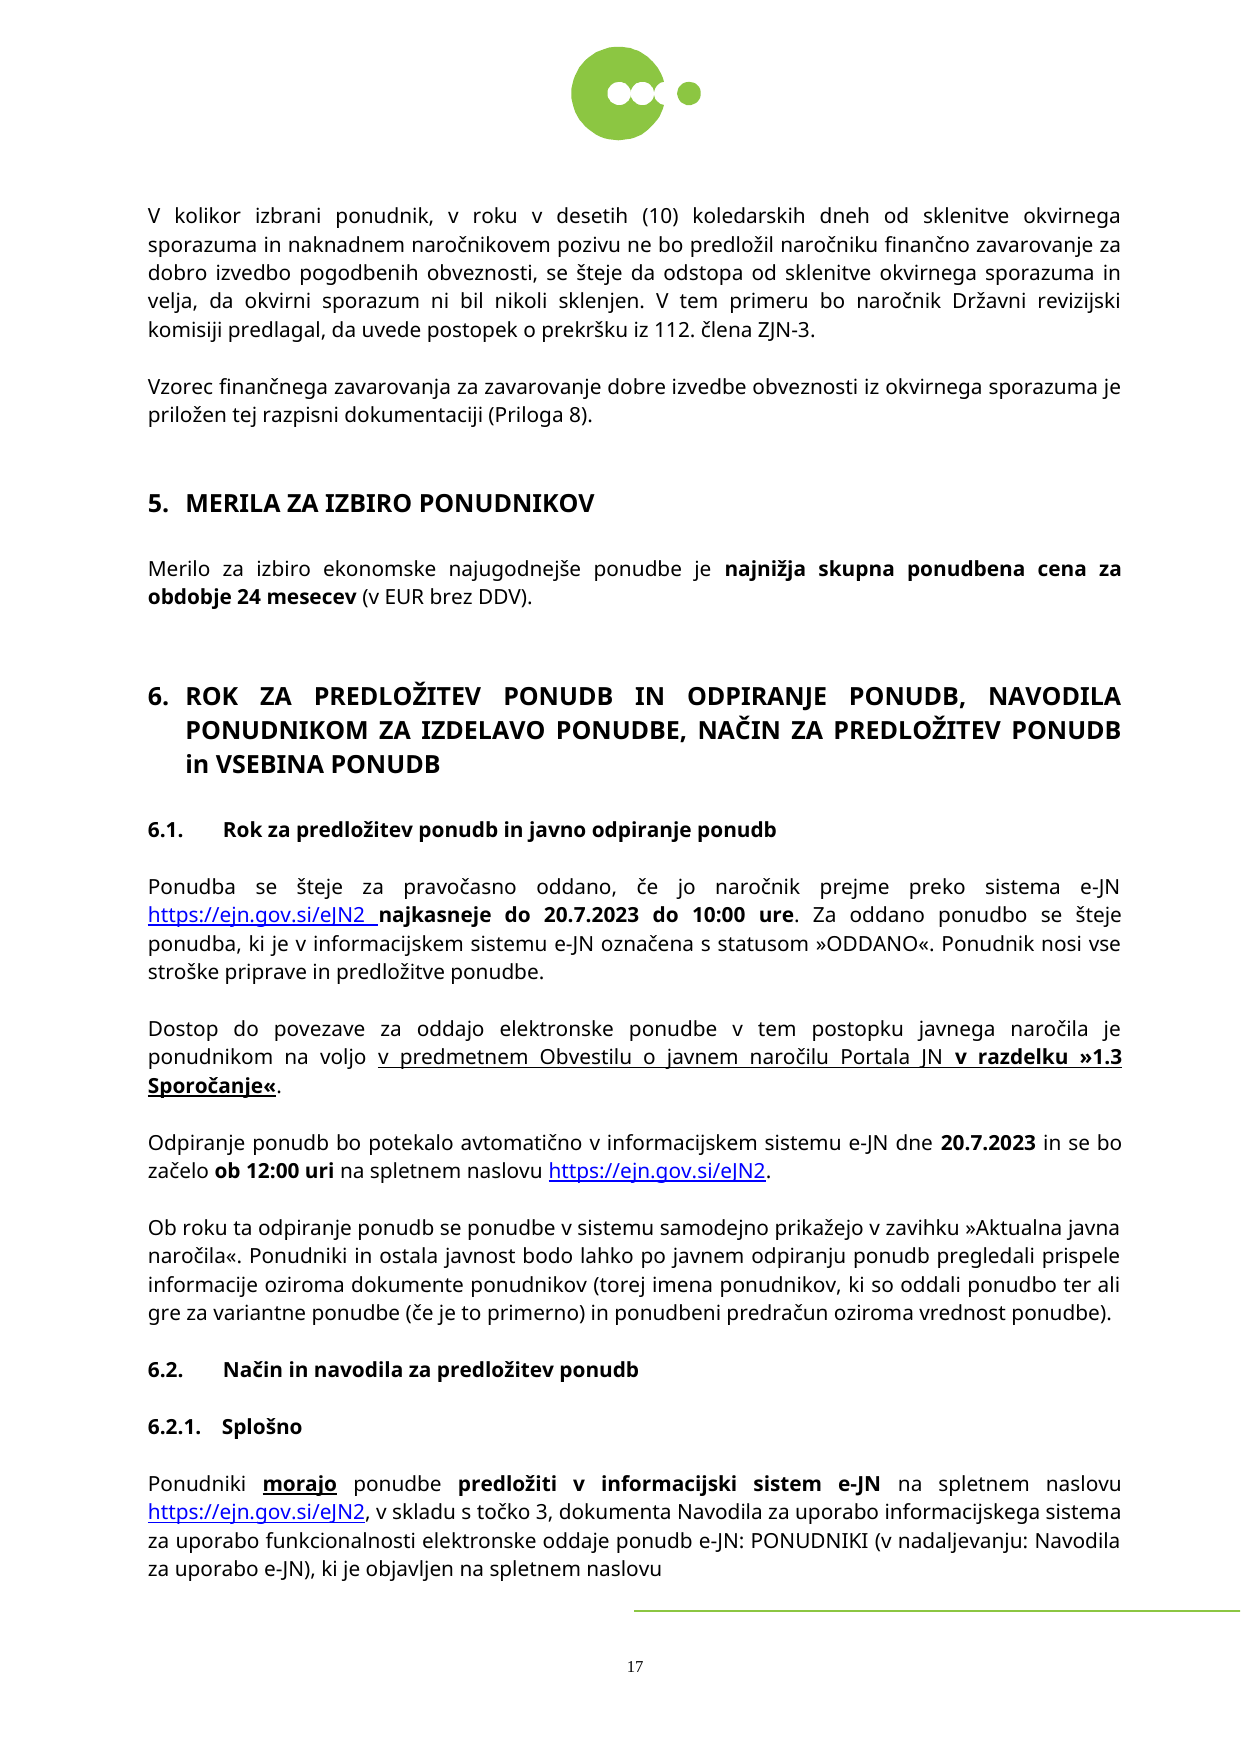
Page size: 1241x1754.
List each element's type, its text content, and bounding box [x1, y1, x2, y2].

list Način in navodila za predložitev ponudb [148, 1355, 1122, 1384]
text Odpiranje ponudb bo potekalo avtomatično v informacijskem sistemu e-JN dne 20.7.2023 in se bo začelo ob 12:00 uri na spletnem naslovu https://ejn.gov.si/eJN2. [148, 1128, 1122, 1185]
list ROK ZA PREDLOŽITEV PONUDB IN ODPIRANJE PONUDB, NAVODILA PONUDNIKOM ZA IZDELAVO PONUDBE, NAČIN ZA PREDLOŽITEV PONUDB in VSEBINA PONUDB [148, 679, 1122, 781]
text V kolikor izbrani ponudnik, v roku v desetih (10) koledarskih dneh od sklenitve okvirnega sporazuma in naknadnem naročnikovem pozivu ne bo predložil naročniku finančno zavarovanje za dobro izvedbo pogodbenih obveznosti, se šteje da odstopa od sklenitve okvirnega sporazuma in velja, da okvirni sporazum ni bil nikoli sklenjen. V tem primeru bo naročnik Državni revizijski komisiji predlagal, da uvede postopek o prekršku iz 112. člena ZJN-3. [148, 201, 1122, 343]
text Vzorec finančnega zavarovanja za zavarovanje dobre izvedbe obveznosti iz okvirnega sporazuma je priložen tej razpisni dokumentaciji (Priloga 8). [148, 372, 1122, 429]
text Merilo za izbiro ekonomske najugodnejše ponudbe je najnižja skupna ponudbena cena za obdobje 24 mesecev (v EUR brez DDV). [148, 554, 1122, 611]
text Ob roku ta odpiranje ponudb se ponudbe v sistemu samodejno prikažejo v zavihku »Aktualna javna naročila«. Ponudniki in ostala javnost bodo lahko po javnem odpiranju ponudb pregledali prispele informacije oziroma dokumente ponudnikov (torej imena ponudnikov, ki so oddali ponudbo ter ali gre za variantne ponudbe (če je to primerno) in ponudbeni predračun oziroma vrednost ponudbe). [148, 1213, 1122, 1327]
list MERILA ZA IZBIRO PONUDNIKOV [148, 486, 1122, 520]
list Splošno [148, 1412, 1122, 1441]
text Ponudba se šteje za pravočasno oddano, če jo naročnik prejme preko sistema e-JN https://ejn.gov.si/eJN2 najkasneje do 20.7.2023 do 10:00 ure. Za oddano ponudbo se šteje ponudba, ki je v informacijskem sistemu e-JN označena s statusom »ODDANO«. Ponudnik nosi vse stroške priprave in predložitve ponudbe. [148, 872, 1122, 986]
text Dostop do povezave za oddajo elektronske ponudbe v tem postopku javnega naročila je ponudnikom na voljo v predmetnem Obvestilu o javnem naročilu Portala JN v razdelku »1.3 Sporočanje«. [148, 1014, 1122, 1099]
text Ponudniki morajo ponudbe predložiti v informacijski sistem e-JN na spletnem naslovu https://ejn.gov.si/eJN2, v skladu s točko 3, dokumenta Navodila za uporabo informacijskega sistema za uporabo funkcionalnosti elektronske oddaje ponudb e-JN: PONUDNIKI (v nadaljevanju: Navodila za uporabo e-JN), ki je objavljen na spletnem naslovu [148, 1469, 1122, 1583]
list Rok za predložitev ponudb in javno odpiranje ponudb [148, 815, 1122, 843]
